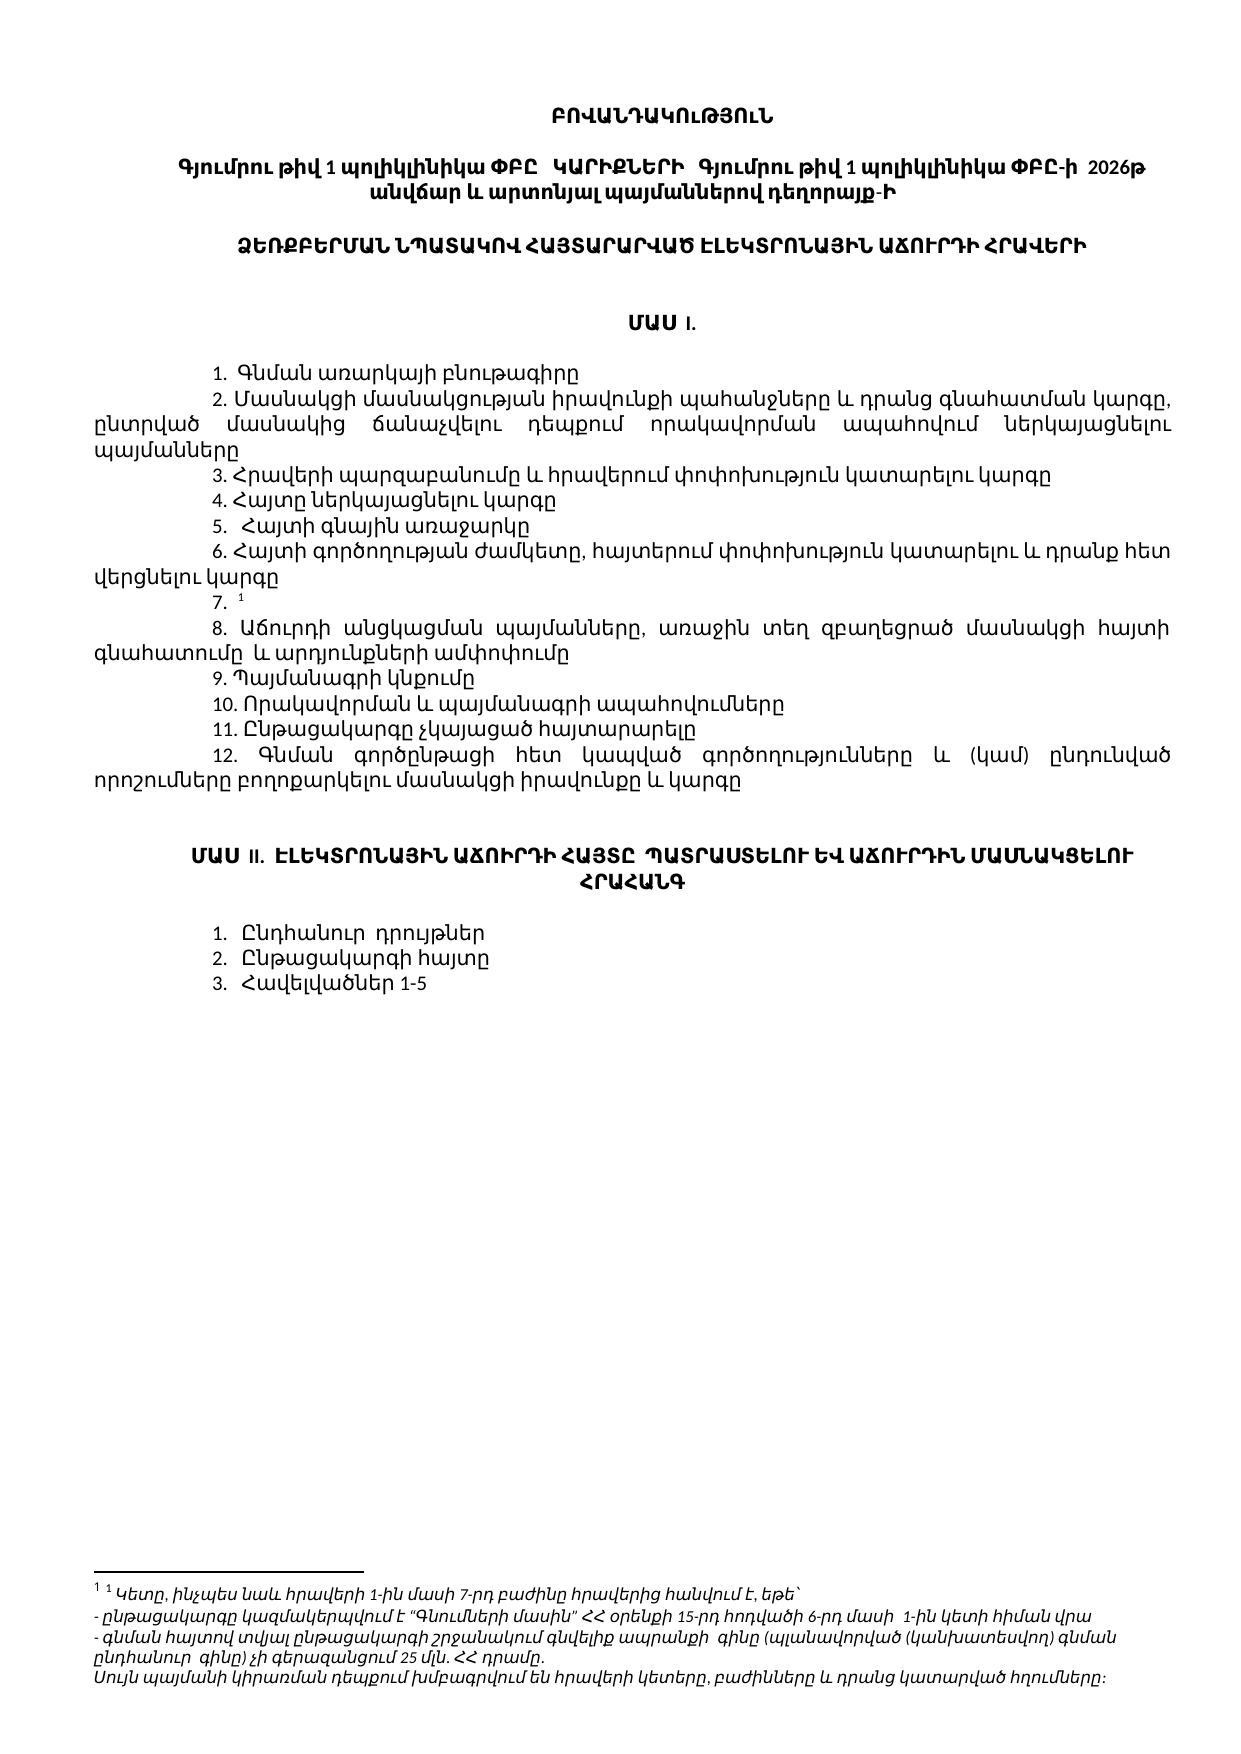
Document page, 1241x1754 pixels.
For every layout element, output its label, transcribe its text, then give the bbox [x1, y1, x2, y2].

text 11. Ընթացակարգը չկայացած հայտարարելը [94, 716, 1171, 742]
text 7. 1 [94, 589, 1171, 615]
text 9. Պայմանագրի կնքումը [94, 666, 1171, 691]
text ՁԵՌՔԲԵՐՄԱՆ ՆՊԱՏԱԿՈՎ ՀԱՅՏԱՐԱՐՎԱԾ ԷԼԵԿՏՐՈՆԱՅԻՆ ԱՃՈՒՐԴԻ ՀՐԱՎԵՐԻ [94, 233, 1171, 259]
text 10. Որակավորման և պայմանագրի ապահովումները [94, 691, 1171, 716]
text 4. Հայտը ներկայացնելու կարգը [94, 488, 1171, 513]
text 1. Ընդհանուր դրույթներ [94, 920, 1171, 945]
text ԲՈՎԱՆԴԱԿՈւԹՅՈւՆ [94, 103, 1171, 128]
text 5. Հայտի գնային առաջարկը [94, 513, 1171, 538]
text 2. Մասնակցի մասնակցության իրավունքի պահանջները և դրանց գնահատման կարգը, ընտրված մասնակից ճանաչվելու դեպքում որակավորման ապահովում ներկայացնելու պայմանները [94, 386, 1171, 462]
text 2. Ընթացակարգի հայտը [94, 945, 1171, 971]
text ՄԱՍ I. [94, 310, 1171, 335]
text 6. Հայտի գործողության ժամկետը, հայտերում փոփոխություն կատարելու և դրանք հետ վերցնելու կարգը [94, 538, 1171, 589]
text 8. Աճուրդի անցկացման պայմանները, առաջին տեղ զբաղեցրած մասնակցի հայտի գնահատումը և արդյունքների ամփոփումը [94, 615, 1171, 666]
text ՄԱՍ II. ԷԼԵԿՏՐՈՆԱՅԻՆ ԱՃՈԻՐԴԻ ՀԱՅՏԸ ՊԱՏՐԱՍՏԵԼՈՒ ԵՎ ԱՃՈՒՐԴԻՆ ՄԱՍՆԱԿՑԵԼՈՒ ՀՐԱՀԱՆԳ [94, 843, 1171, 894]
text 12. Գնման գործընթացի հետ կապված գործողությունները և (կամ) ընդունված որոշումները բողոքարկելու մասնակցի իրավունքը և կարգը [94, 742, 1171, 793]
text Գյումրու թիվ 1 պոլիկլինիկա ՓԲԸ ԿԱՐԻՔՆԵՐԻ Գյումրու թիվ 1 պոլիկլինիկա ՓԲԸ-ի 2026թ անվճար և արտոնյալ պայմաններով դեղորայք-Ի [94, 154, 1171, 205]
text 3. Հրավերի պարզաբանումը և հրավերում փոփոխություն կատարելու կարգը [94, 462, 1171, 488]
text 1. Գնման առարկայի բնութագիրը [94, 361, 1171, 386]
text 3. Հավելվածներ 1-5 [94, 971, 1171, 996]
